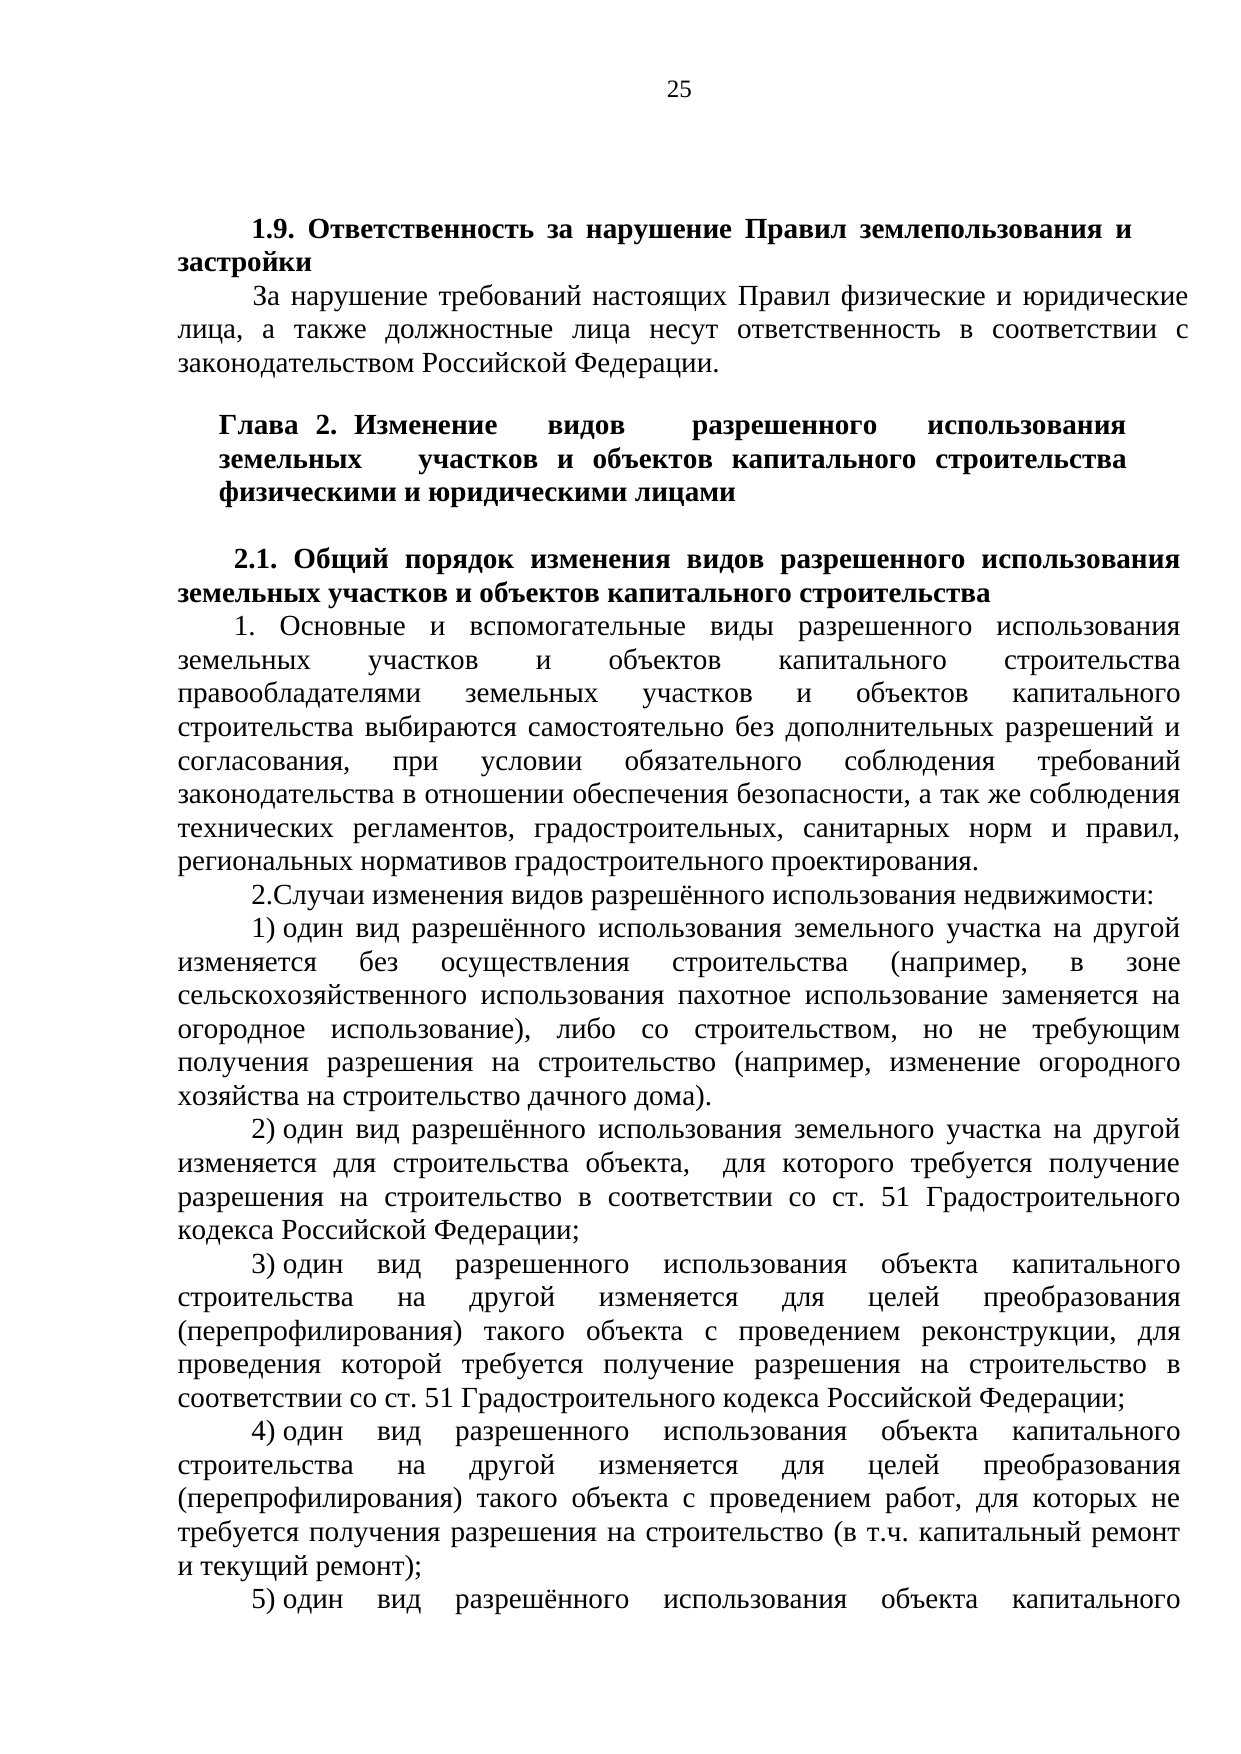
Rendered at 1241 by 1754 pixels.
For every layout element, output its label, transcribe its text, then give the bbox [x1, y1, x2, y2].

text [177, 1581, 1181, 1615]
text 1.9. Ответственность за нарушение Правил землепользования и застройки [177, 211, 1133, 278]
text 3) один вид разрешенного использования объекта капитального строительства на другой изменяется для целей преобразования (перепрофилирования) такого объекта с проведением реконструкции, для проведения которой требуется получение разрешения на строительство в соответствии со ст. 51 Градостроительного кодекса Российской Федерации; [177, 1246, 1181, 1413]
text 1) один вид разрешённого использования земельного участка на другой изменяется без осуществления строительства (например, в зоне сельскохозяйственного использования пахотное использование заменяется на огородное использование), либо со строительством, но не требующим получения разрешения на строительство (например, изменение огородного хозяйства на строительство дачного дома). [177, 910, 1181, 1112]
text 1. Основные и вспомогательные виды разрешенного использования земельных участков и объектов капитального строительства правообладателями земельных участков и объектов капитального строительства выбираются самостоятельно без дополнительных разрешений и согласования, при условии обязательного соблюдения требований законодательства в отношении обеспечения безопасности, а так же соблюдения технических регламентов, градостроительных, санитарных норм и правил, региональных нормативов градостроительного проектирования. [177, 608, 1181, 877]
text 2) один вид разрешённого использования земельного участка на другой изменяется для строительства объекта, для которого требуется получение разрешения на строительство в соответствии со ст. 51 Градостроительного кодекса Российской Федерации; [177, 1112, 1181, 1246]
text Глава 2. Изменение видов разрешенного использования земельных участков и объектов капитального строительства физическими и юридическими лицами [219, 407, 1127, 508]
text За нарушение требований настоящих Правил физические и юридические лица, а также должностные лица несут ответственность в соответствии с законодательством Российской Федерации. [177, 278, 1190, 378]
text 4) один вид разрешенного использования объекта капитального строительства на другой изменяется для целей преобразования (перепрофилирования) такого объекта с проведением работ, для которых не требуется получения разрешения на строительство (в т.ч. капитальный ремонт и текущий ремонт); [177, 1413, 1181, 1581]
text 2.1. Общий порядок изменения видов разрешенного использования земельных участков и объектов капитального строительства [177, 541, 1181, 608]
text 2.Случаи изменения видов разрешённого использования недвижимости: [177, 877, 1181, 910]
